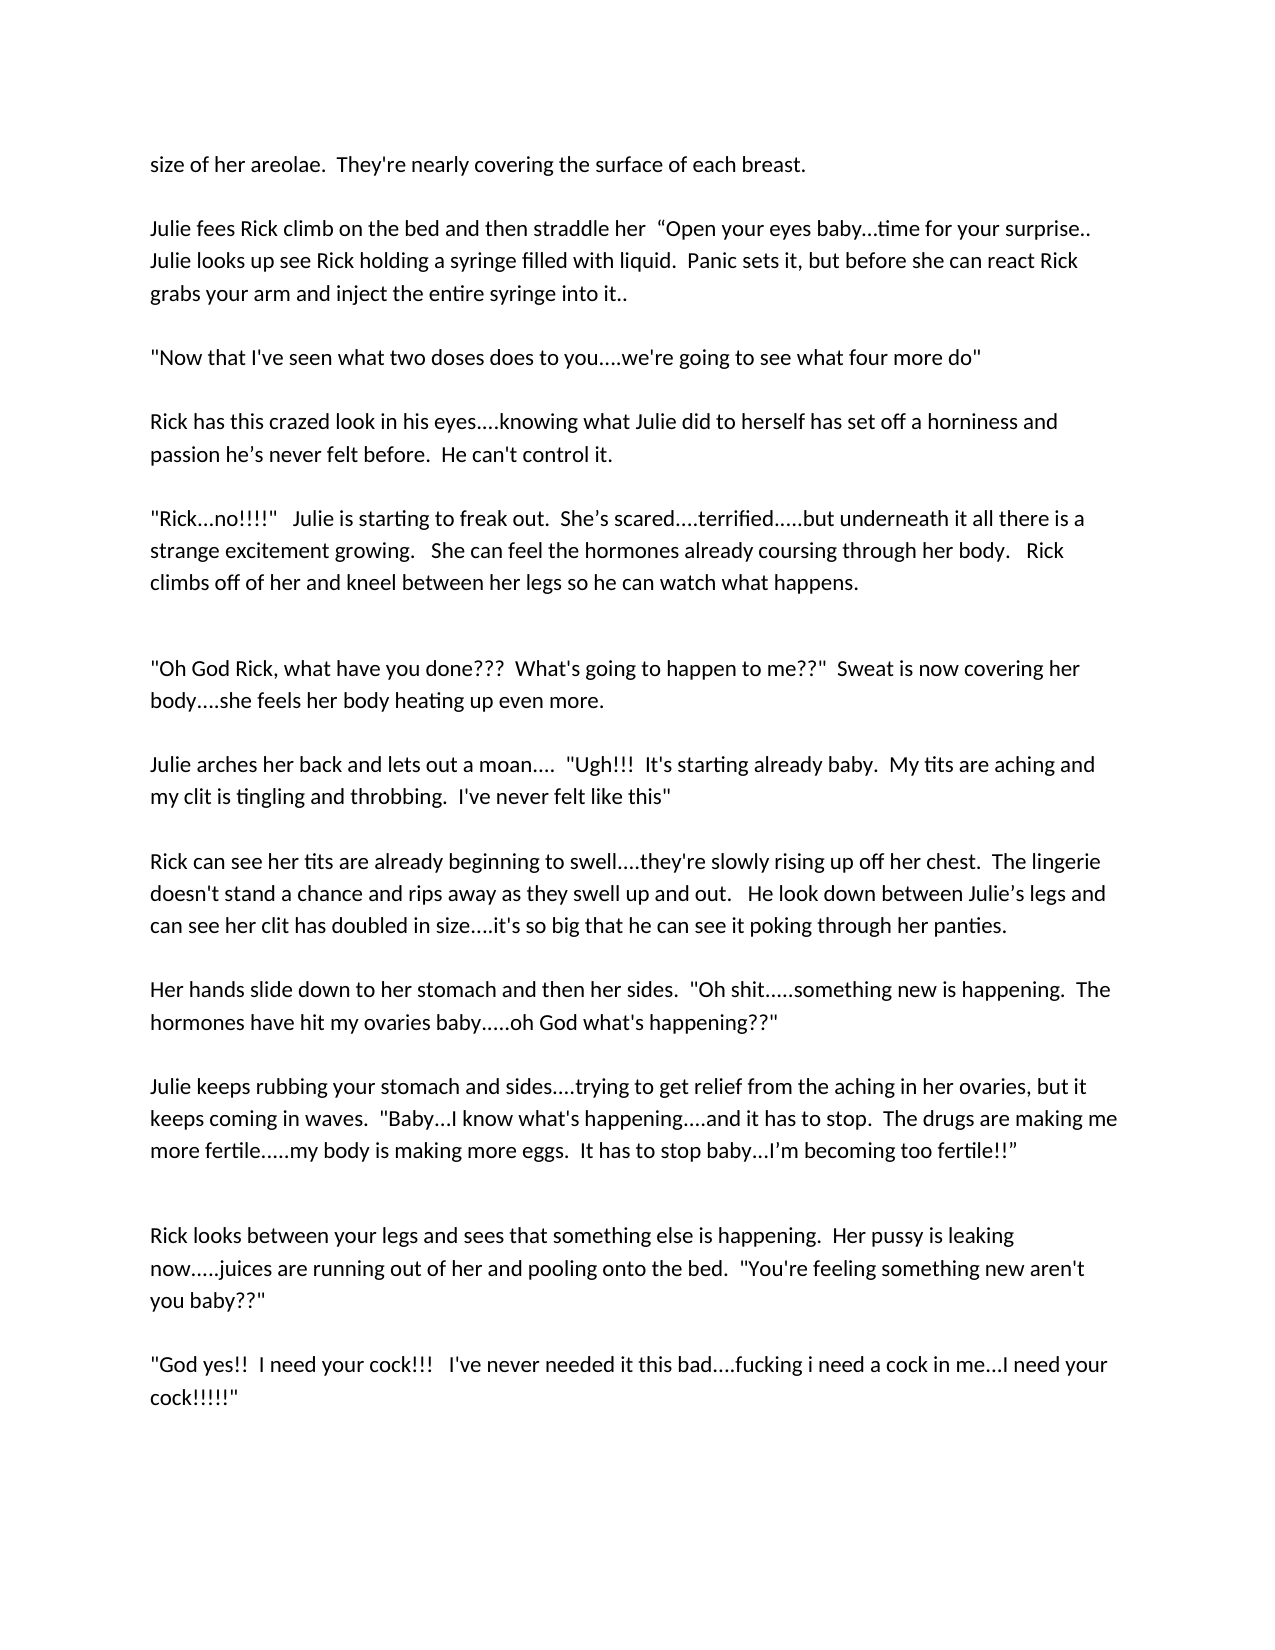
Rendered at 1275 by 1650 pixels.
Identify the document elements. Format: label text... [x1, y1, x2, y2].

text "Oh God Rick, what have you done??? What's going to happen to me??" Sweat is now covering her body....she feels her body heating up even more. Julie arches her back and lets out a moan.... "Ugh!!! It's starting already baby. My tits are aching and my clit is tingling and throbbing. I've never felt like this" Rick can see her tits are already beginning to swell....they're slowly rising up off her chest. The lingerie doesn't stand a chance and rips away as they swell up and out. He look down between Julie’s legs and can see her clit has doubled in size....it's so big that he can see it poking through her panties. Her hands slide down to her stomach and then her sides. "Oh shit.....something new is happening. The hormones have hit my ovaries baby.....oh God what's happening??" Julie keeps rubbing your stomach and sides....trying to get relief from the aching in her ovaries, but it keeps coming in waves. "Baby...I know what's happening....and it has to stop. The drugs are making me more fertile.....my body is making more eggs. It has to stop baby...I’m becoming too fertile!!” [150, 621, 1125, 1197]
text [150, 150, 1125, 596]
text Rick looks between your legs and sees that something else is happening. Her pussy is leaking now.....juices are running out of her and pooling onto the bed. "You're feeling something new aren't you baby??" "God yes!! I need your cock!!! I've never needed it this bad....fucking i need a cock in me...I need your cock!!!!!" [150, 1222, 1125, 1443]
